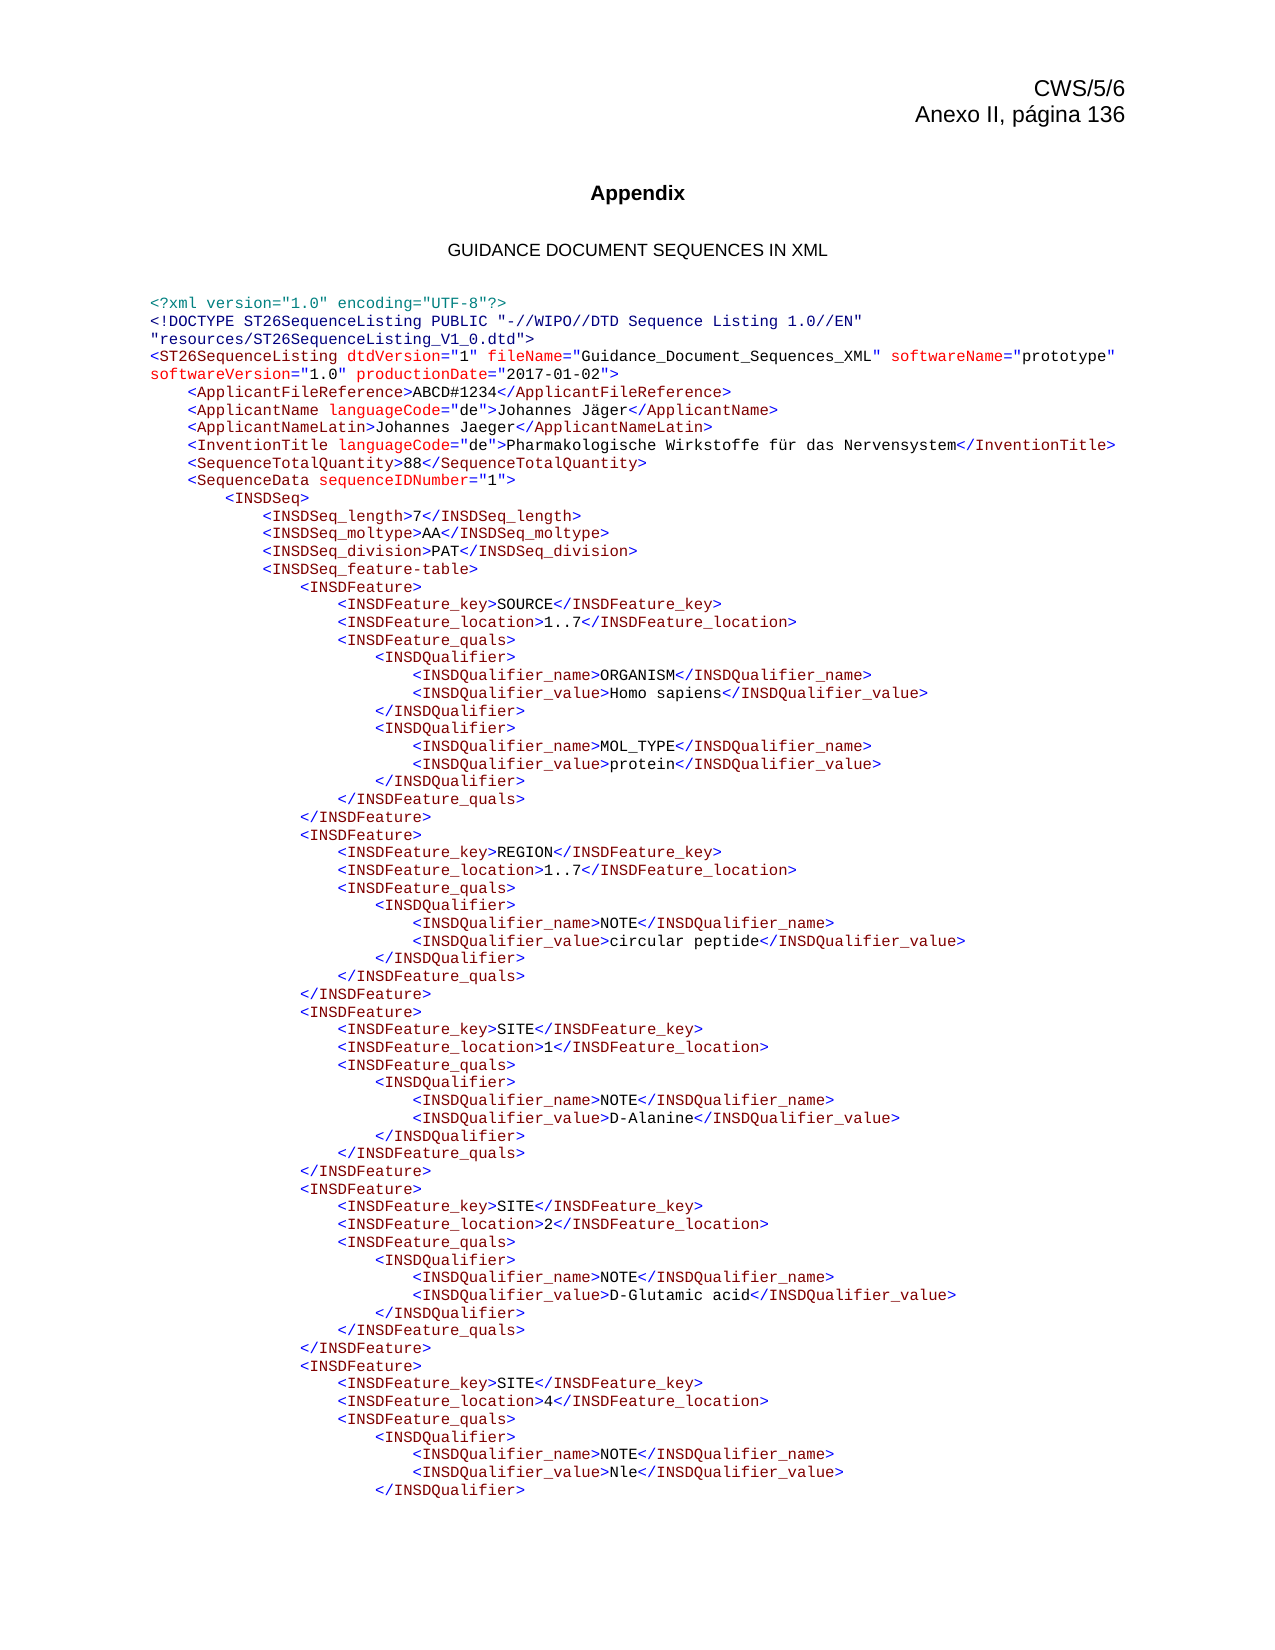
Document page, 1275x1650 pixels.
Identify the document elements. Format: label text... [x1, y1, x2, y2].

text </INSDFeature> [150, 986, 1125, 1004]
text <INSDQualifier_value>protein</INSDQualifier_value> [150, 756, 1125, 774]
text <ApplicantFileReference>ABCD#1234</ApplicantFileReference> [150, 384, 1125, 402]
text </INSDFeature_quals> [150, 968, 1125, 986]
text <INSDSeq_moltype>AA</INSDSeq_moltype> [150, 526, 1125, 543]
text <INSDQualifier> [150, 721, 1125, 738]
text </INSDQualifier> [150, 1482, 1125, 1500]
text <INSDFeature_key>SITE</INSDFeature_key> [150, 1199, 1125, 1216]
text </INSDFeature_quals> [150, 1146, 1125, 1163]
text <INSDFeature> [150, 1004, 1125, 1022]
text <INSDQualifier> [150, 1429, 1125, 1447]
text </INSDQualifier> [150, 1305, 1125, 1323]
text <INSDFeature_key>SOURCE</INSDFeature_key> [150, 597, 1125, 614]
text <INSDFeature_location>2</INSDFeature_location> [150, 1216, 1125, 1234]
text <INSDQualifier_value>D-Glutamic acid</INSDQualifier_value> [150, 1287, 1125, 1305]
text <INSDFeature_quals> [150, 1057, 1125, 1075]
text </INSDFeature_quals> [150, 1323, 1125, 1340]
text <INSDFeature> [150, 579, 1125, 597]
text <INSDFeature_location>1..7</INSDFeature_location> [150, 862, 1125, 880]
text <INSDFeature_location>4</INSDFeature_location> [150, 1393, 1125, 1411]
text <INSDQualifier_name>NOTE</INSDQualifier_name> [150, 1447, 1125, 1464]
text <INSDQualifier_name>ORGANISM</INSDQualifier_name> [150, 667, 1125, 685]
text <INSDQualifier> [150, 1075, 1125, 1092]
text <INSDQualifier_name>MOL_TYPE</INSDQualifier_name> [150, 738, 1125, 756]
text <ApplicantNameLatin>Johannes Jaeger</ApplicantNameLatin> [150, 419, 1125, 437]
text <INSDQualifier_value>D-Alanine</INSDQualifier_value> [150, 1110, 1125, 1128]
text <INSDFeature_key>SITE</INSDFeature_key> [150, 1022, 1125, 1039]
text <INSDQualifier_name>NOTE</INSDQualifier_name> [150, 915, 1125, 933]
text <INSDQualifier_value>Nle</INSDQualifier_value> [150, 1464, 1125, 1482]
text <INSDQualifier_name>NOTE</INSDQualifier_name> [150, 1269, 1125, 1287]
text <INSDFeature> [150, 1358, 1125, 1376]
text <INSDQualifier> [150, 650, 1125, 667]
text <SequenceData sequenceIDNumber="1"> [150, 473, 1125, 490]
text <INSDQualifier> [150, 898, 1125, 915]
text </INSDFeature> [150, 1340, 1125, 1358]
text <INSDFeature_quals> [150, 880, 1125, 898]
text <INSDQualifier_name>NOTE</INSDQualifier_name> [150, 1092, 1125, 1110]
text <!DOCTYPE ST26SequenceListing PUBLIC "-//WIPO//DTD Sequence Listing 1.0//EN" "resources/ST26SequenceListing_V1_0.dtd"> [150, 313, 1125, 349]
text <INSDFeature_location>1</INSDFeature_location> [150, 1039, 1125, 1057]
text <INSDFeature_key>SITE</INSDFeature_key> [150, 1376, 1125, 1393]
text <INSDFeature_quals> [150, 1234, 1125, 1252]
text <INSDFeature_key>REGION</INSDFeature_key> [150, 844, 1125, 862]
text <INSDQualifier_value>circular peptide</INSDQualifier_value> [150, 933, 1125, 951]
text <SequenceTotalQuantity>88</SequenceTotalQuantity> [150, 455, 1125, 473]
text </INSDQualifier> [150, 951, 1125, 968]
text </INSDFeature> [150, 809, 1125, 827]
text <INSDSeq_length>7</INSDSeq_length> [150, 508, 1125, 526]
text </INSDQualifier> [150, 1128, 1125, 1146]
text </INSDFeature_quals> [150, 791, 1125, 809]
text <INSDSeq_feature-table> [150, 561, 1125, 579]
text </INSDQualifier> [150, 703, 1125, 721]
text <INSDQualifier> [150, 1252, 1125, 1269]
text <?xml version="1.0" encoding="UTF-8"?> [150, 296, 1125, 313]
text <INSDFeature_quals> [150, 1411, 1125, 1429]
text <INSDQualifier_value>Homo sapiens</INSDQualifier_value> [150, 685, 1125, 703]
text </INSDQualifier> [150, 774, 1125, 791]
text <INSDFeature> [150, 1181, 1125, 1199]
text <InventionTitle languageCode="de">Pharmakologische Wirkstoffe für das Nervensystem</InventionTitle> [150, 437, 1125, 455]
text Appendix [150, 180, 1125, 204]
text <INSDSeq> [150, 490, 1125, 508]
text <INSDFeature_location>1..7</INSDFeature_location> [150, 614, 1125, 632]
text <INSDFeature> [150, 827, 1125, 844]
text </INSDFeature> [150, 1163, 1125, 1181]
text GUIDANCE DOCUMENT SEQUENCES IN XML [150, 240, 1125, 260]
text <ST26SequenceListing dtdVersion="1" fileName="Guidance_Document_Sequences_XML" softwareName="prototype" softwareVersion="1.0" productionDate="2017-01-02"> [150, 349, 1125, 384]
text <ApplicantName languageCode="de">Johannes Jäger</ApplicantName> [150, 402, 1125, 419]
text <INSDFeature_quals> [150, 632, 1125, 650]
text <INSDSeq_division>PAT</INSDSeq_division> [150, 543, 1125, 561]
